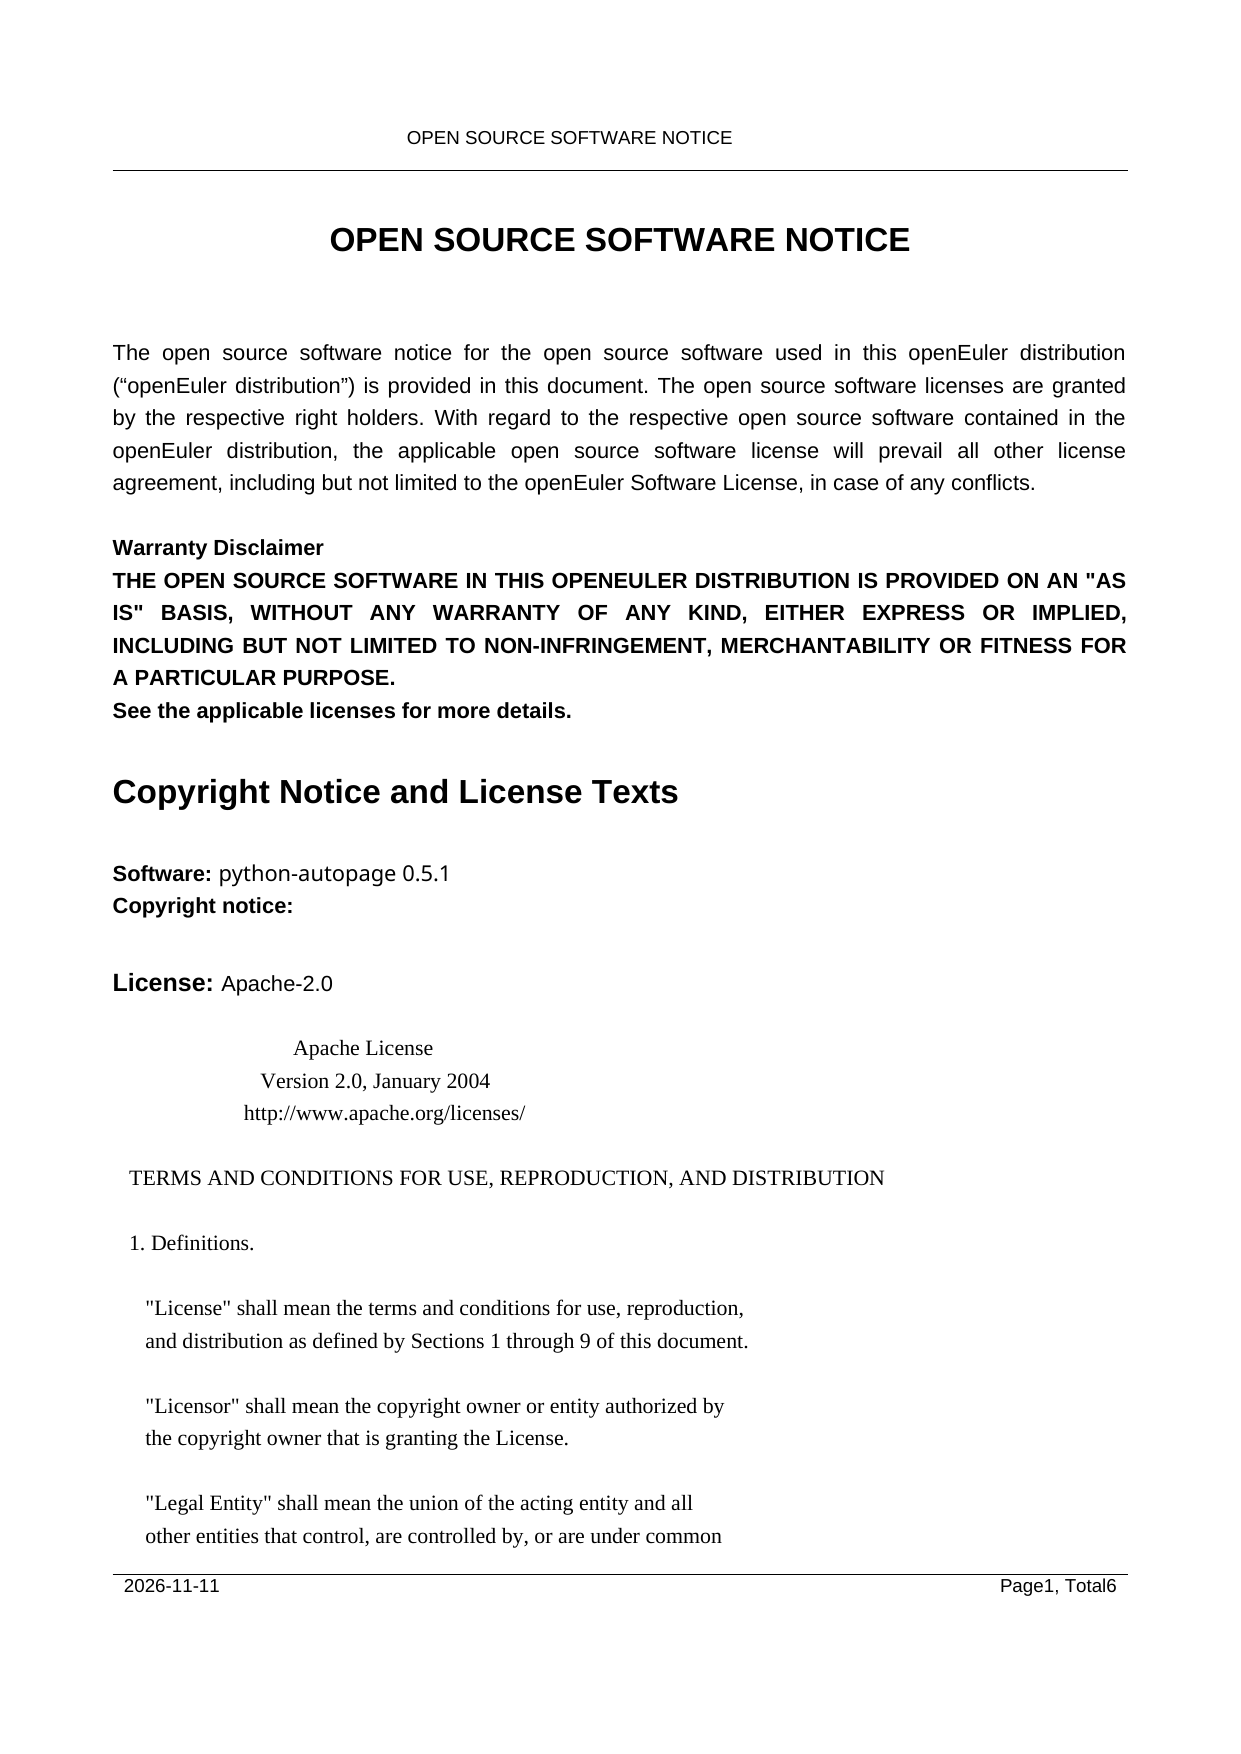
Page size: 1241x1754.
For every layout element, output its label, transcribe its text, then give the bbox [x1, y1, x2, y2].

text The open source software notice for the open source software used in this openEuler distribution (“openEuler distribution”) is provided in this document. The open source software licenses are granted by the respective right holders. With regard to the respective open source software contained in the openEuler distribution, the applicable open source software license will prevail all other license agreement, including but not limited to the openEuler Software License, in case of any conflicts. [112, 336, 1128, 499]
text Copyright notice: [112, 889, 1128, 921]
text OPEN SOURCE SOFTWARE NOTICE [112, 206, 1128, 271]
title Software: python-autopage 0.5.1 [112, 856, 1128, 889]
text Warranty Disclaimer [112, 531, 1128, 564]
text Copyright Notice and License Texts [112, 759, 1128, 824]
text THE OPEN SOURCE SOFTWARE IN THIS OPENEULER DISTRIBUTION IS PROVIDED ON AN "AS IS" BASIS, WITHOUT ANY WARRANTY OF ANY KIND, EITHER EXPRESS OR IMPLIED, INCLUDING BUT NOT LIMITED TO NON-INFRINGEMENT, MERCHANTABILITY OR FITNESS FOR A PARTICULAR PURPOSE. See the applicable licenses for more details. [112, 564, 1128, 726]
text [112, 999, 1128, 1551]
text License: Apache-2.0 [112, 966, 1128, 999]
